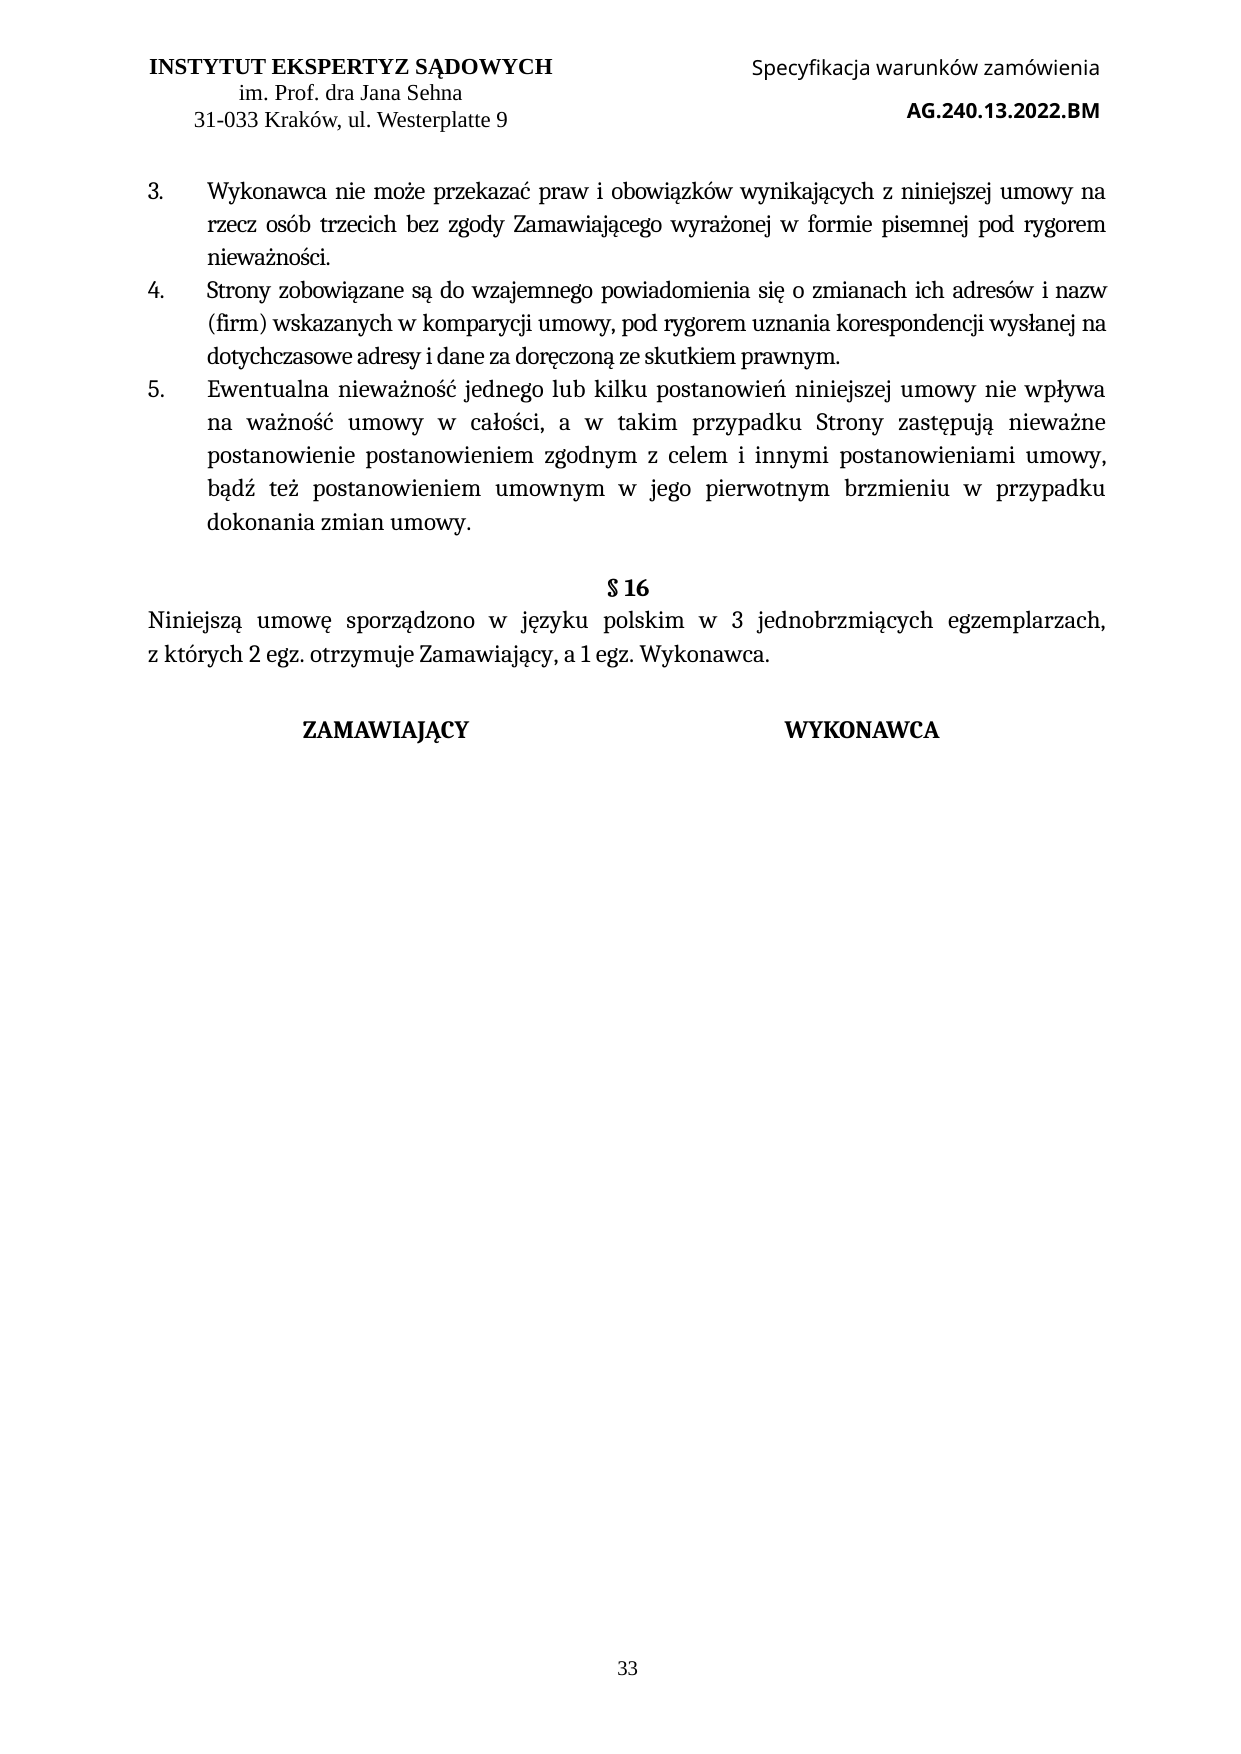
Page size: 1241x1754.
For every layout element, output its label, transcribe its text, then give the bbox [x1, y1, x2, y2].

table_header ZAMAWIAJĄCY [148, 706, 624, 760]
table_header WYKONAWCA [624, 706, 1100, 760]
list Ewentualna nieważność jednego lub kilku postanowień niniejszej umowy nie wpływa na ważność umowy w całości, a w takim przypadku Strony zastępują nieważne postanowienie postanowieniem zgodnym z celem i innymi postanowieniami umowy, bądź też postanowieniem umownym w jego pierwotnym brzmieniu w przypadku dokonania zmian umowy. [148, 375, 1107, 536]
list Strony zobowiązane są do wzajemnego powiadomienia się o zmianach ich adresów i nazw (firm) wskazanych w komparycji umowy, pod rygorem uznania korespondencji wysłanej na dotychczasowe adresy i dane za doręczoną ze skutkiem prawnym. [148, 276, 1107, 371]
text Niniejszą umowę sporządzono w języku polskim w 3 jednobrzmiących egzemplarzach, z których 2 egz. otrzymuje Zamawiający, a 1 egz. Wykonawca. [148, 606, 1107, 668]
text § 16 [148, 573, 1107, 602]
list Wykonawca nie może przekazać praw i obowiązków wynikających z niniejszej umowy na rzecz osób trzecich bez zgody Zamawiającego wyrażonej w formie pisemnej pod rygorem nieważności. [148, 177, 1107, 272]
